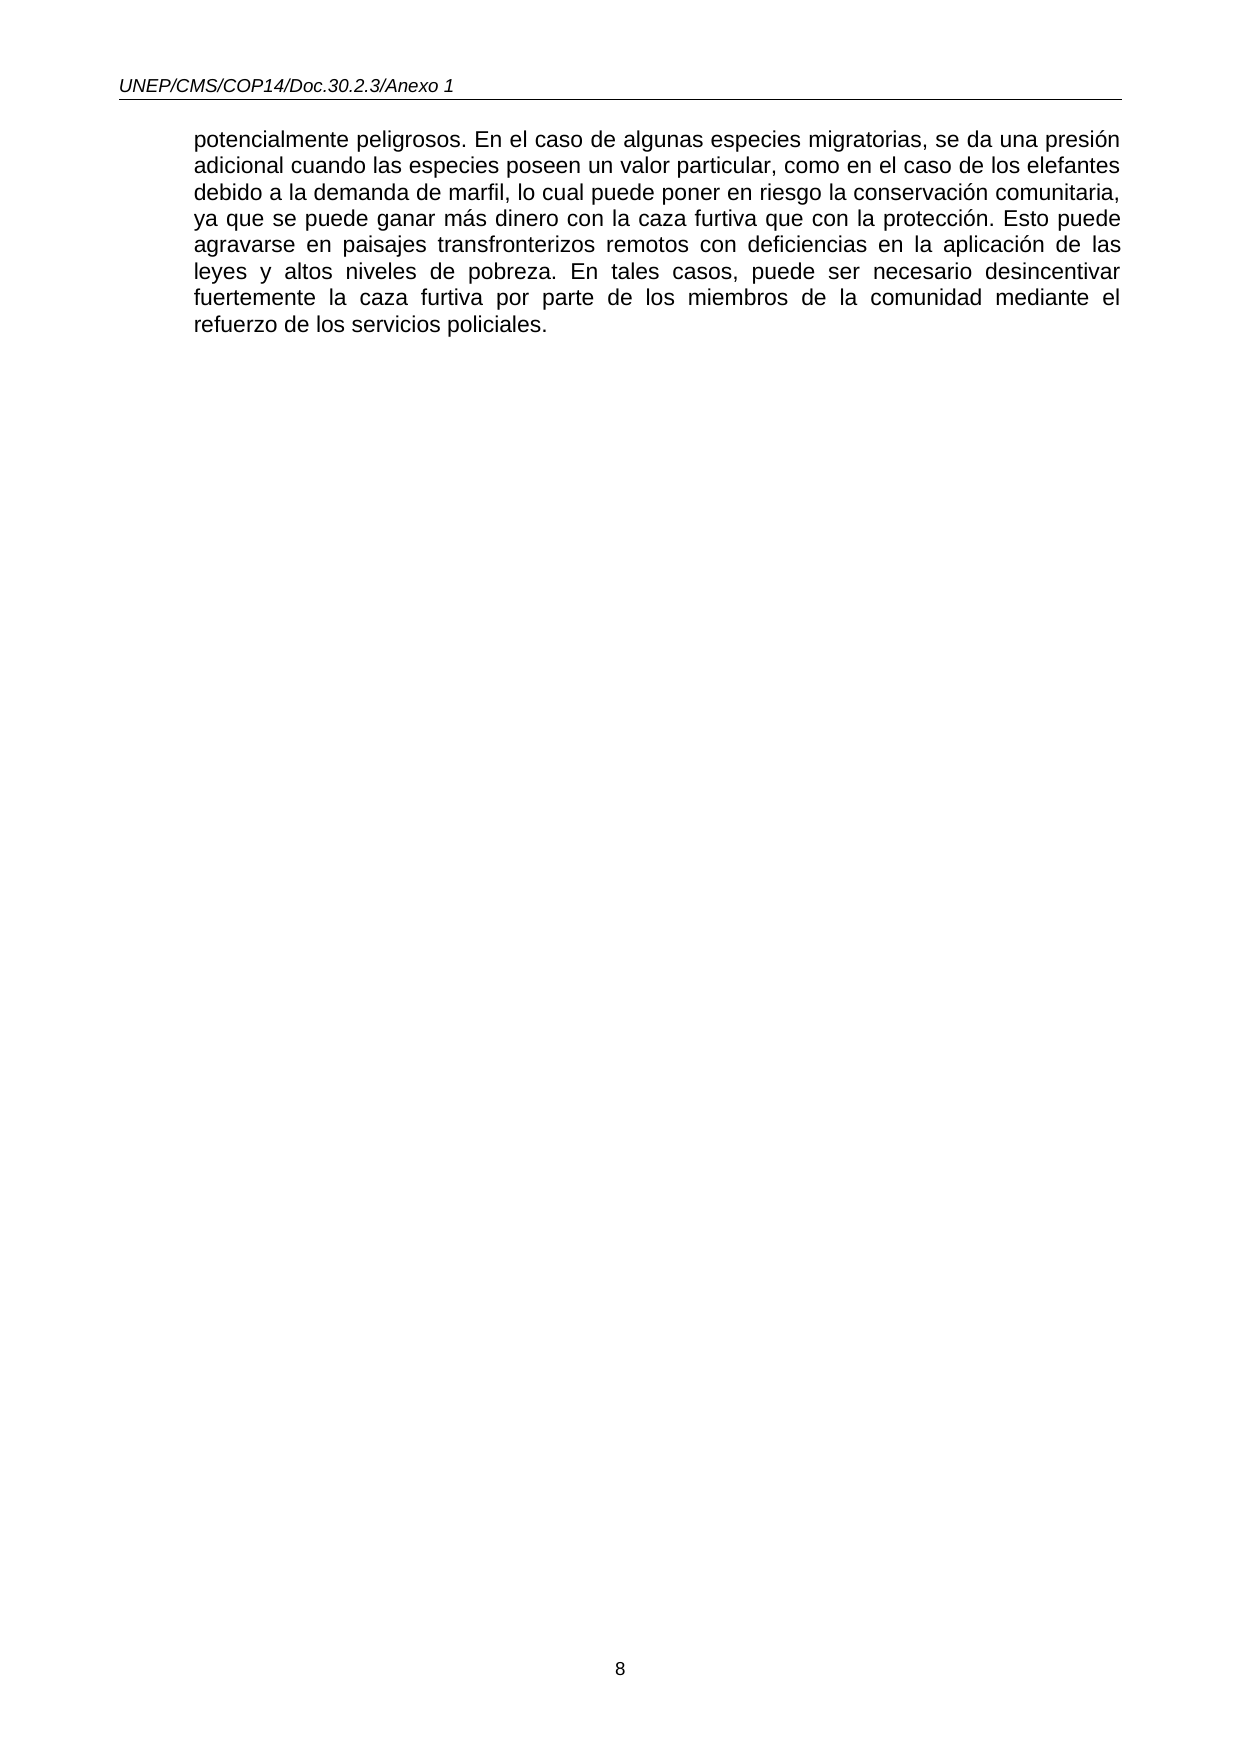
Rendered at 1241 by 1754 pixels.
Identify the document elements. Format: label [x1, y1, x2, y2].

list [156, 126, 1122, 337]
